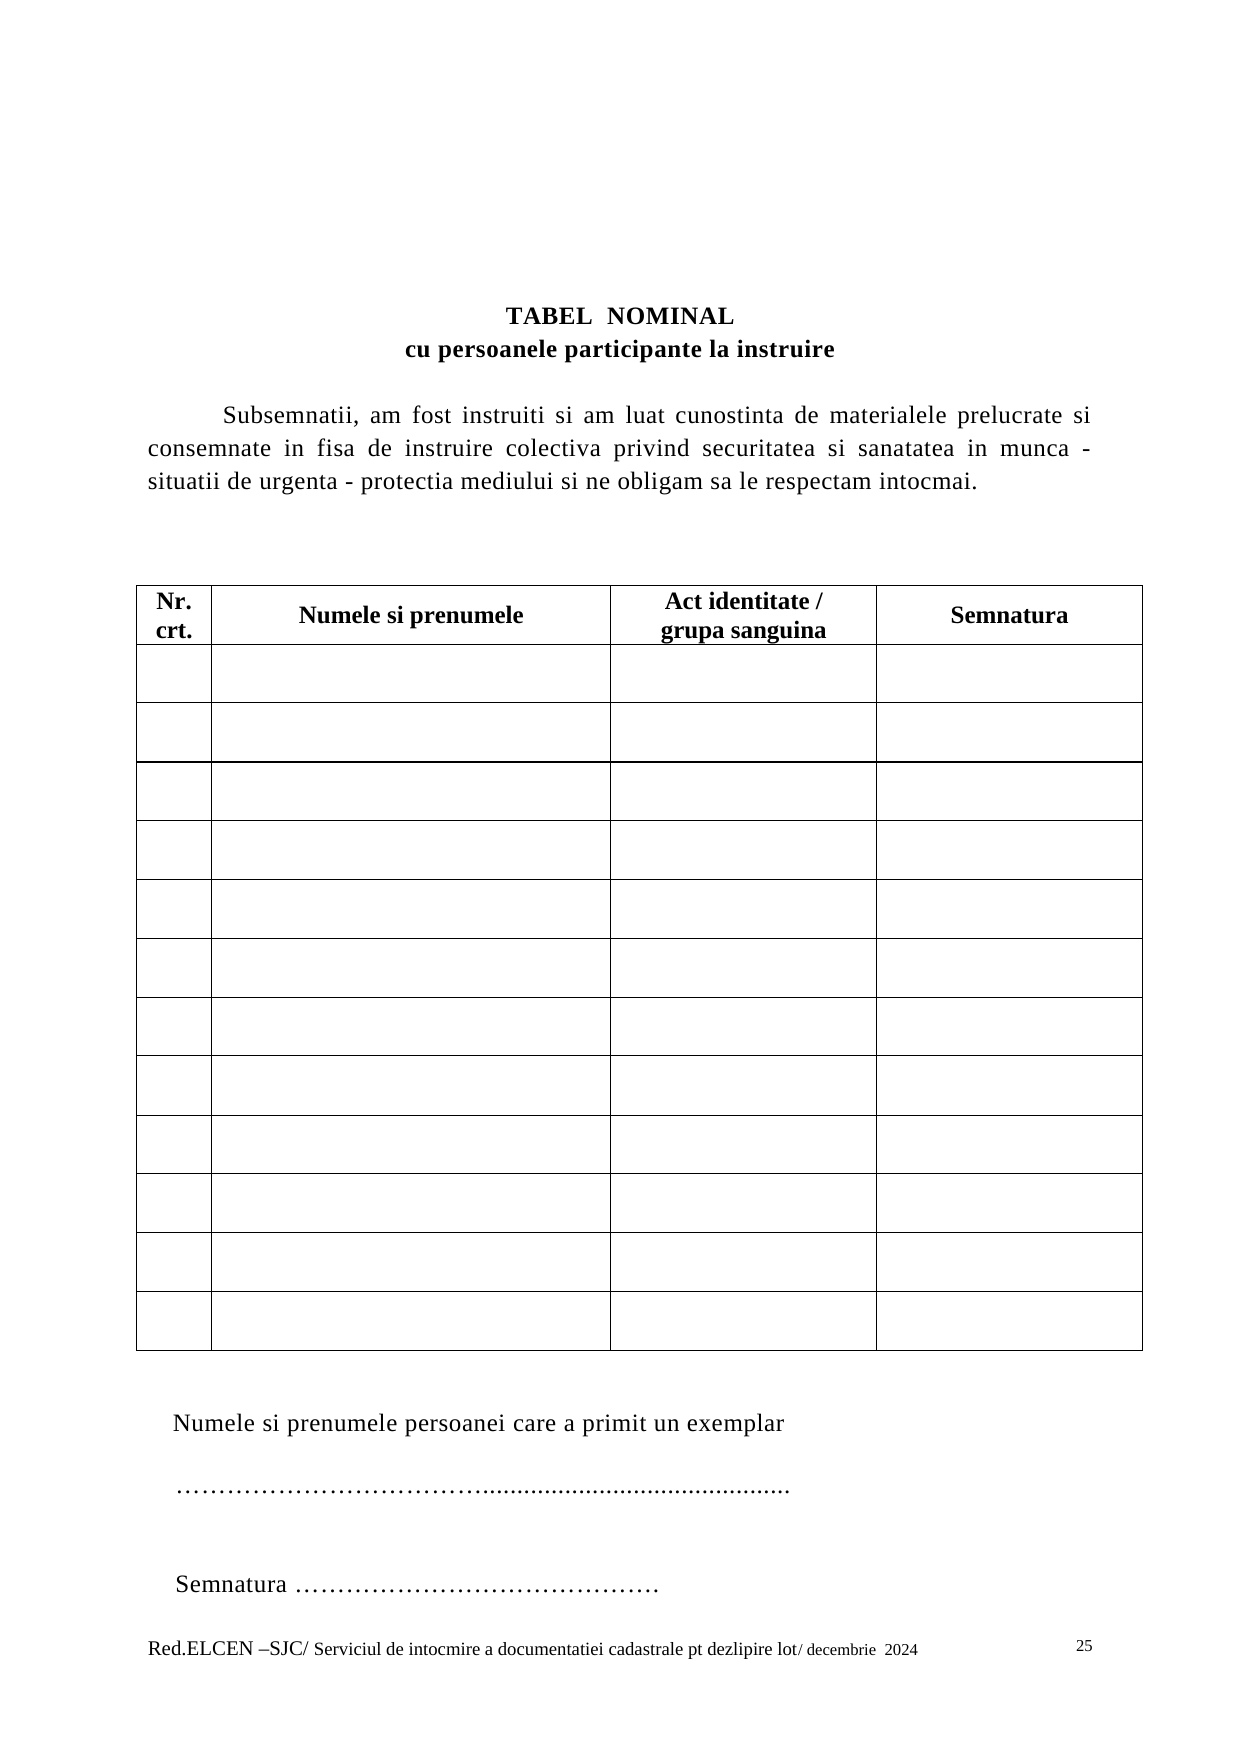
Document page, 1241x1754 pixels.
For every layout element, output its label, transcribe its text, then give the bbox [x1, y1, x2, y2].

table_cell [611, 1233, 876, 1291]
text Numele si prenumele persoanei care a primit un exemplar [148, 1408, 1092, 1437]
table_cell [877, 1233, 1142, 1291]
table_cell [137, 645, 211, 702]
table_cell [877, 998, 1142, 1055]
table_header Semnatura [877, 586, 1142, 644]
table_cell [611, 880, 876, 938]
table_cell [611, 998, 876, 1055]
table_cell [137, 939, 211, 997]
table_cell [137, 763, 211, 820]
table_cell [137, 1116, 211, 1173]
table_cell [137, 880, 211, 938]
table_cell [611, 1174, 876, 1232]
table_header Numele si prenumele [212, 586, 610, 644]
table_cell [137, 998, 211, 1055]
text Semnatura ……………………………………. [148, 1569, 1092, 1598]
table_cell [611, 1292, 876, 1350]
table_cell [137, 1056, 211, 1114]
table_cell [212, 1292, 610, 1350]
table_cell [877, 1292, 1142, 1350]
table_cell [212, 703, 610, 761]
table_header Act identitate / grupa sanguina [611, 586, 876, 644]
table_cell [137, 1292, 211, 1350]
table_cell [212, 880, 610, 938]
table_cell [212, 939, 610, 997]
table_cell [212, 1174, 610, 1232]
table_cell [877, 763, 1142, 820]
table_cell [212, 1116, 610, 1173]
table_cell [611, 939, 876, 997]
table_cell [877, 1116, 1142, 1173]
table_cell [611, 645, 876, 702]
table_cell [611, 821, 876, 879]
text TABEL NOMINAL [148, 301, 1092, 329]
text Subsemnatii, am fost instruiti si am luat cunostinta de materialele prelucrate si consemnate in fisa de instruire colectiva privind securitatea si sanatatea in munca - situatii de urgenta - protectia mediului si ne obligam sa le respectam intocmai. [148, 400, 1092, 495]
table_cell [137, 1233, 211, 1291]
table_cell [877, 821, 1142, 879]
text cu persoanele participante la instruire [148, 334, 1092, 363]
table_cell [611, 703, 876, 761]
table_cell [877, 1174, 1142, 1232]
table_cell [137, 703, 211, 761]
table_cell [877, 1056, 1142, 1114]
table_cell [212, 821, 610, 879]
table_cell [611, 1056, 876, 1114]
table_cell [212, 645, 610, 702]
table_cell [877, 703, 1142, 761]
table_cell [212, 1233, 610, 1291]
table_cell [877, 939, 1142, 997]
table_cell [611, 1116, 876, 1173]
table_cell [137, 821, 211, 879]
text ………………………………............................................. [148, 1470, 1092, 1499]
table_cell [611, 763, 876, 820]
table_cell [877, 645, 1142, 702]
table_cell [212, 998, 610, 1055]
table_cell [137, 1174, 211, 1232]
table_cell [877, 880, 1142, 938]
table_header Nr. crt. [137, 586, 211, 644]
table_cell [212, 1056, 610, 1114]
table_cell [212, 763, 610, 820]
